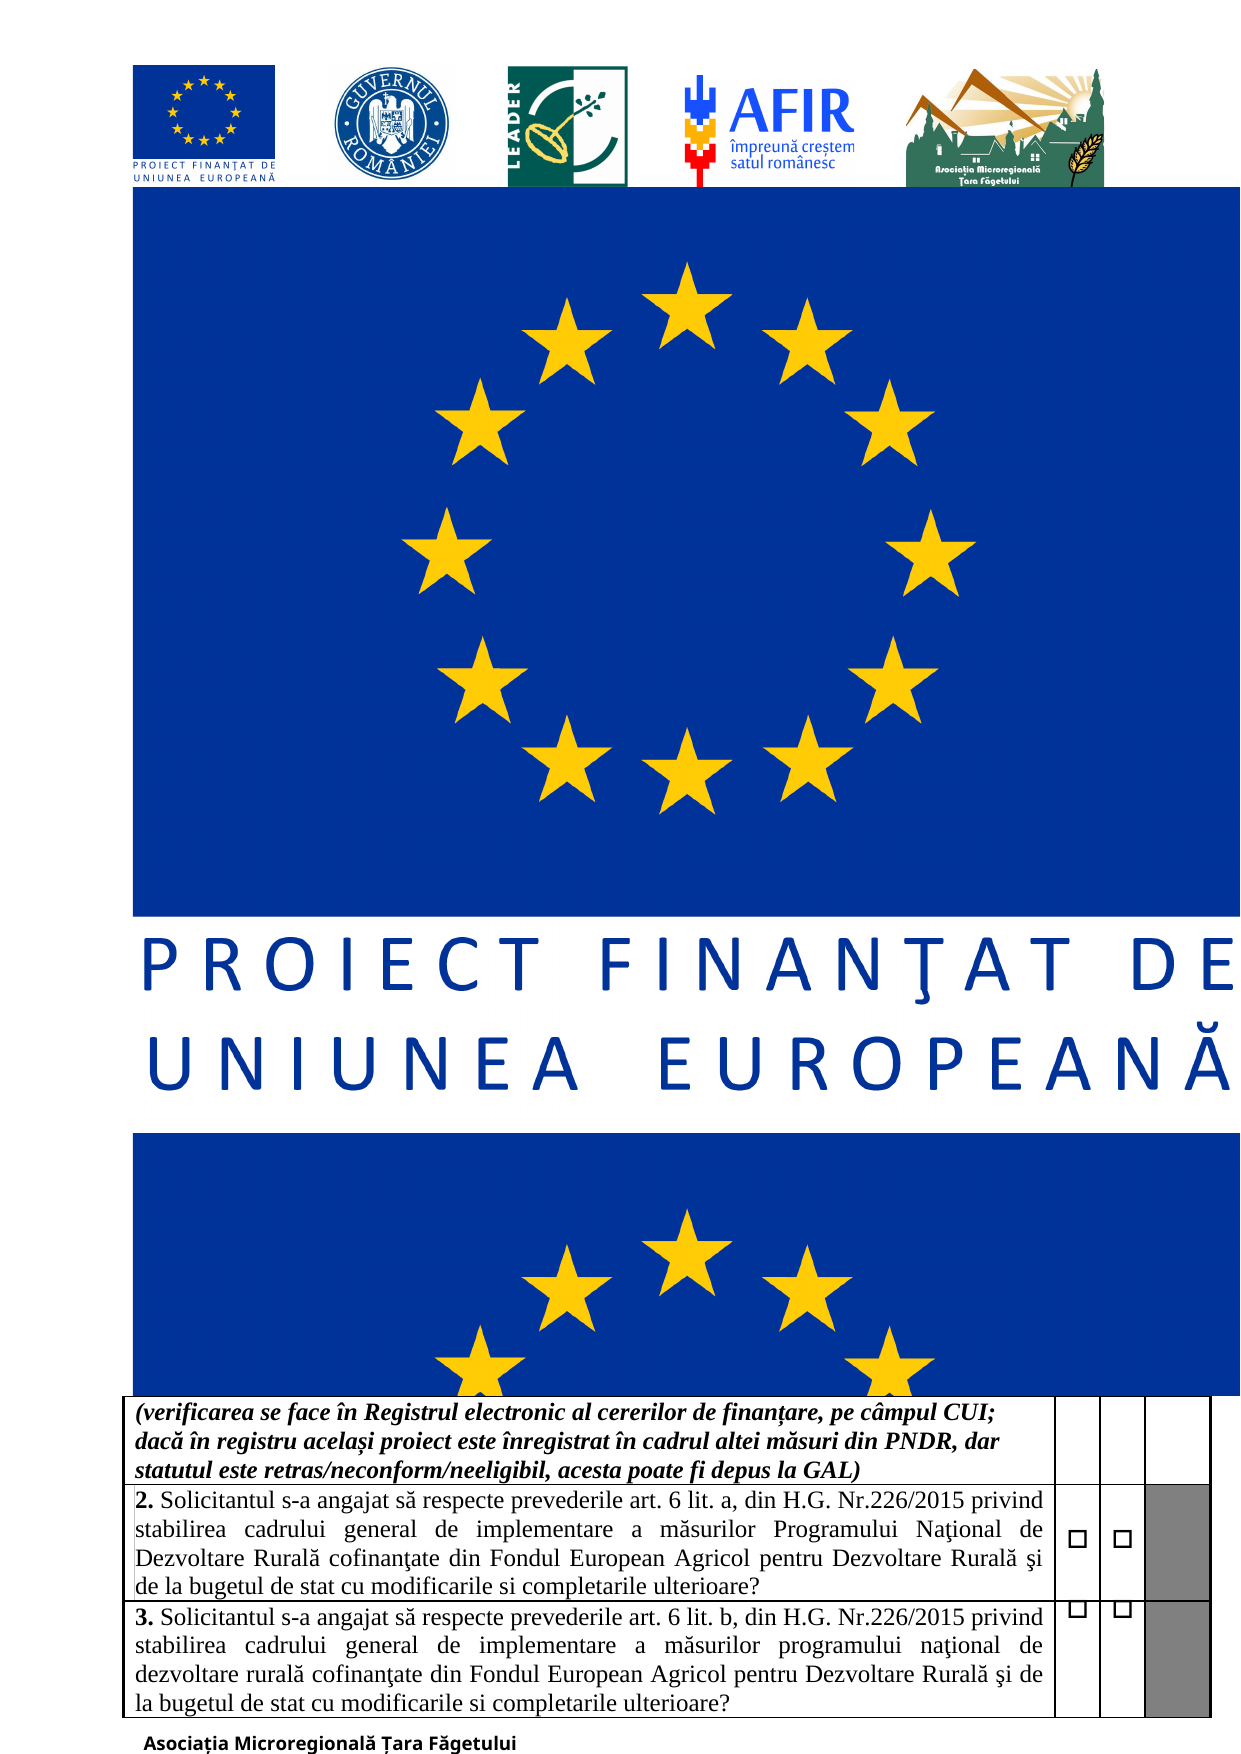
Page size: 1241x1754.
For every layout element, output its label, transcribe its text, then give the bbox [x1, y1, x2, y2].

table_cell [1146, 1602, 1209, 1717]
table_cell 2. Solicitantul s-a angajat să respecte prevederile art. 6 lit. a, din H.G. Nr.226/2015 privind stabilirea cadrului general de implementare a măsurilor Programului Naţional de Dezvoltare Rurală cofinanţate din Fondul European Agricol pentru Dezvoltare Rurală şi de la bugetul de stat cu modificarile si completarile ulterioare? [135, 1485, 1054, 1600]
table_cell [1146, 1485, 1209, 1600]
table_cell [1101, 1485, 1144, 1600]
table_cell [1056, 1397, 1099, 1483]
table_cell [1101, 1602, 1144, 1717]
table_cell 1. Proiectul se află în sistem (solicitantul a mai depus acelaşi proiect în cadrul altei măsuri din PNDR)? (verificarea se face în Registrul electronic al cererilor de finanțare, pe câmpul CUI; dacă în registru același proiect este înregistrat în cadrul altei măsuri din PNDR, dar statutul este retras/neconform/neeligibil, acesta poate fi depus la GAL) [125, 1397, 1054, 1483]
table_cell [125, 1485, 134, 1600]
table_cell [1101, 1397, 1144, 1483]
table_cell [1056, 1485, 1099, 1600]
picture [132, 59, 1241, 1396]
table_cell 3. Solicitantul s-a angajat să respecte prevederile art. 6 lit. b, din H.G. Nr.226/2015 privind stabilirea cadrului general de implementare a măsurilor programului naţional de dezvoltare rurală cofinanţate din Fondul European Agricol pentru Dezvoltare Rurală şi de la bugetul de stat cu modificarile si completarile ulterioare? (solicitantul care se încadrează în prevederile art. 6, lit. b) poate depune/redepune doar în sesiunile următoare celei în care a fost depus proiectul selectat pentru finanțare, lansate de GAL - dacă este cazul) [125, 1602, 1054, 1717]
table_cell [1146, 1397, 1209, 1483]
table_cell [1056, 1602, 1099, 1717]
